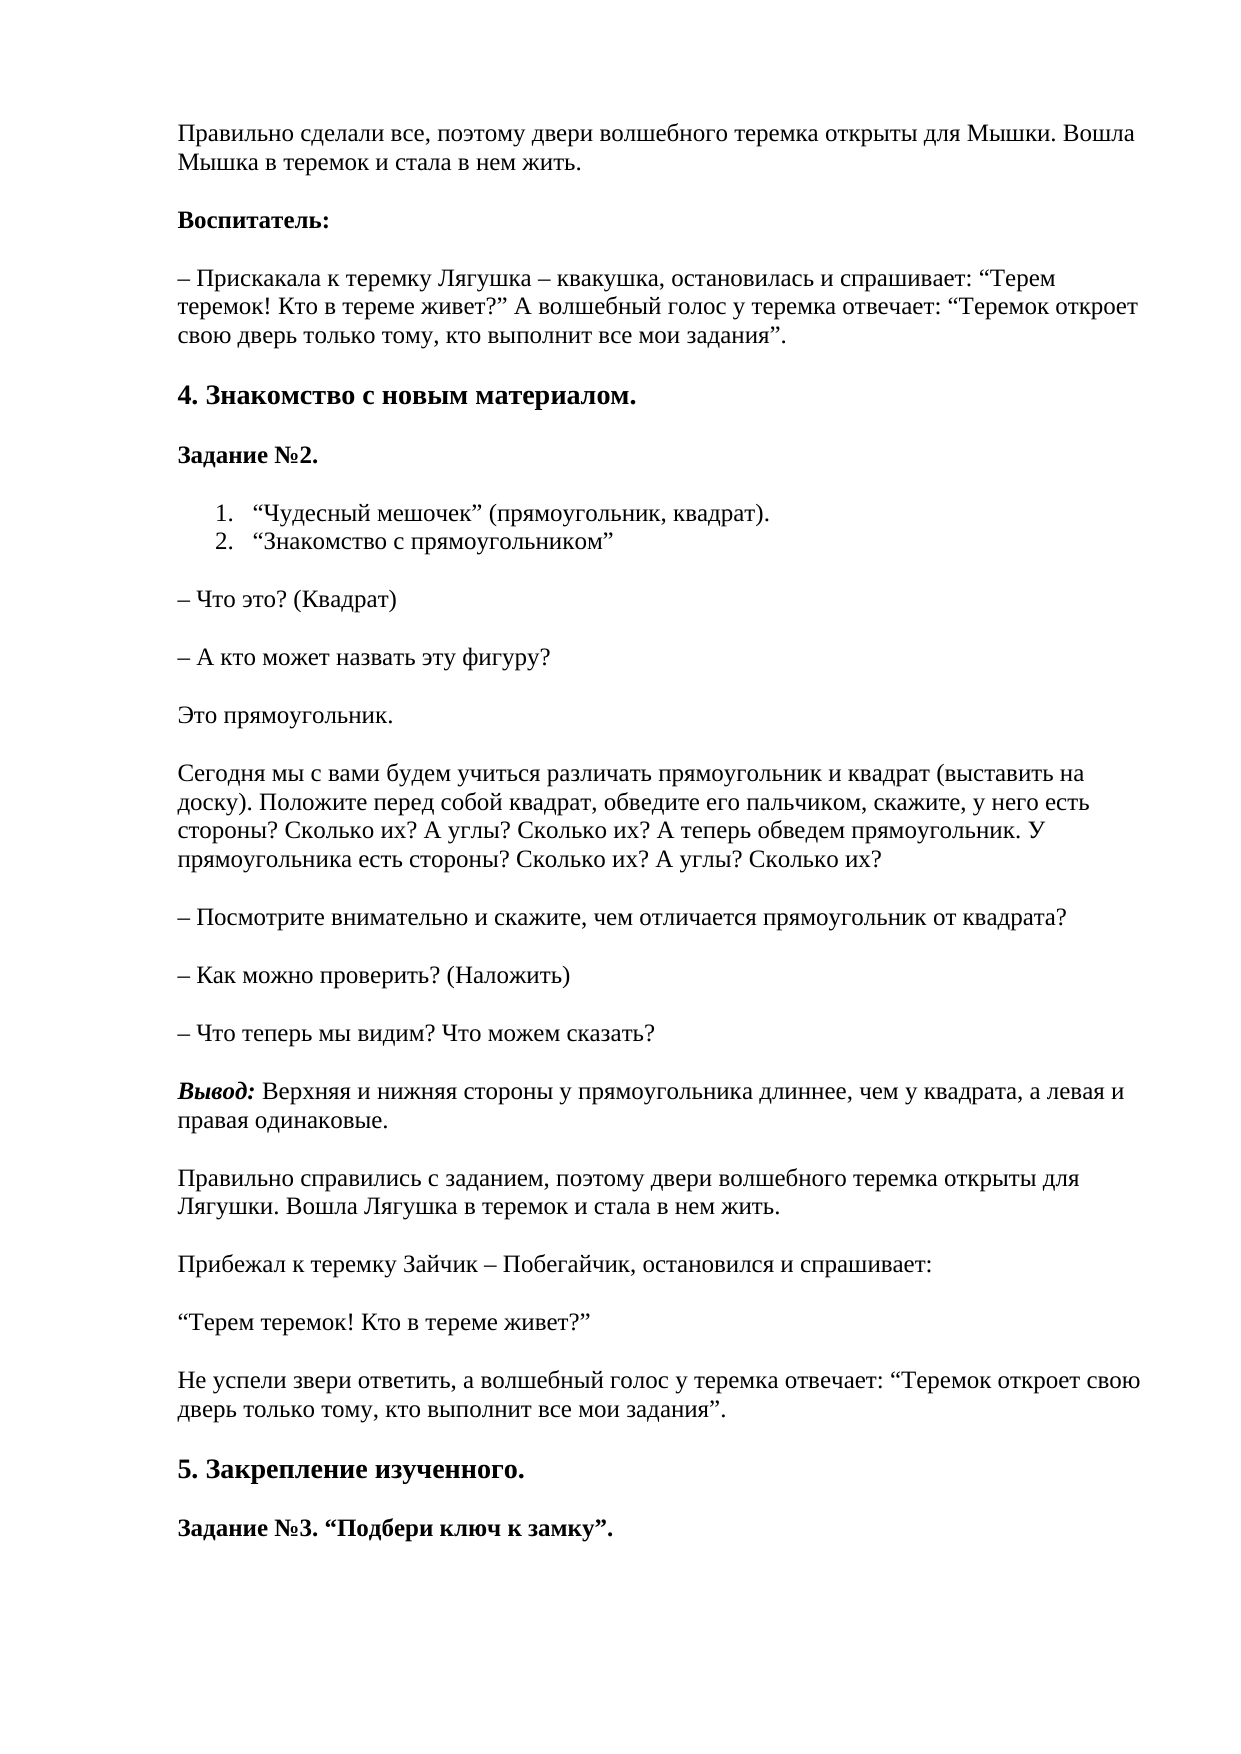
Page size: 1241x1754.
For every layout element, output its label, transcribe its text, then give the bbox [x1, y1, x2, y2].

text – Что это? (Квадрат) [177, 584, 1152, 613]
text – А кто может назвать эту фигуру? [177, 642, 1152, 671]
list “Чудесный мешочек” (прямоугольник, квадрат). [215, 498, 1152, 526]
text Воспитатель: [177, 205, 1152, 233]
text “Терем теремок! Кто в тереме живет?” [177, 1307, 1152, 1336]
text – Посмотрите внимательно и скажите, чем отличается прямоугольник от квадрата? [177, 902, 1152, 931]
text Не успели звери ответить, а волшебный голос у теремка отвечает: “Теремок откроет свою дверь только тому, кто выполнит все мои задания”. [177, 1365, 1152, 1423]
text – Как можно проверить? (Наложить) [177, 960, 1152, 989]
text 4. Знакомство с новым материалом. [177, 378, 1152, 411]
text Задание №2. [177, 440, 1152, 468]
list “Знакомство с прямоугольником” [215, 526, 1152, 555]
text Правильно сделали все, поэтому двери волшебного теремка открыты для Мышки. Вошла Мышка в теремок и стала в нем жить. [177, 118, 1152, 176]
text Сегодня мы с вами будем учиться различать прямоугольник и квадрат (выставить на доску). Положите перед собой квадрат, обведите его пальчиком, скажите, у него есть стороны? Сколько их? А углы? Сколько их? А теперь обведем прямоугольник. У прямоугольника есть стороны? Сколько их? А углы? Сколько их? [177, 758, 1152, 873]
text – Прискакала к теремку Лягушка – квакушка, остановилась и спрашивает: “Терем теремок! Кто в тереме живет?” А волшебный голос у теремка отвечает: “Теремок откроет свою дверь только тому, кто выполнит все мои задания”. [177, 263, 1152, 349]
text Вывод: Верхняя и нижняя стороны у прямоугольника длиннее, чем у квадрата, а левая и правая одинаковые. [177, 1076, 1152, 1133]
text – Что теперь мы видим? Что можем сказать? [177, 1018, 1152, 1047]
text Это прямоугольник. [177, 700, 1152, 729]
text Задание №3. “Подбери ключ к замку”. [177, 1513, 1152, 1542]
text Правильно справились с заданием, поэтому двери волшебного теремка открыты для Лягушки. Вошла Лягушка в теремок и стала в нем жить. [177, 1163, 1152, 1220]
text Прибежал к теремку Зайчик – Побегайчик, остановился и спрашивает: [177, 1249, 1152, 1278]
text 5. Закрепление изученного. [177, 1452, 1152, 1484]
